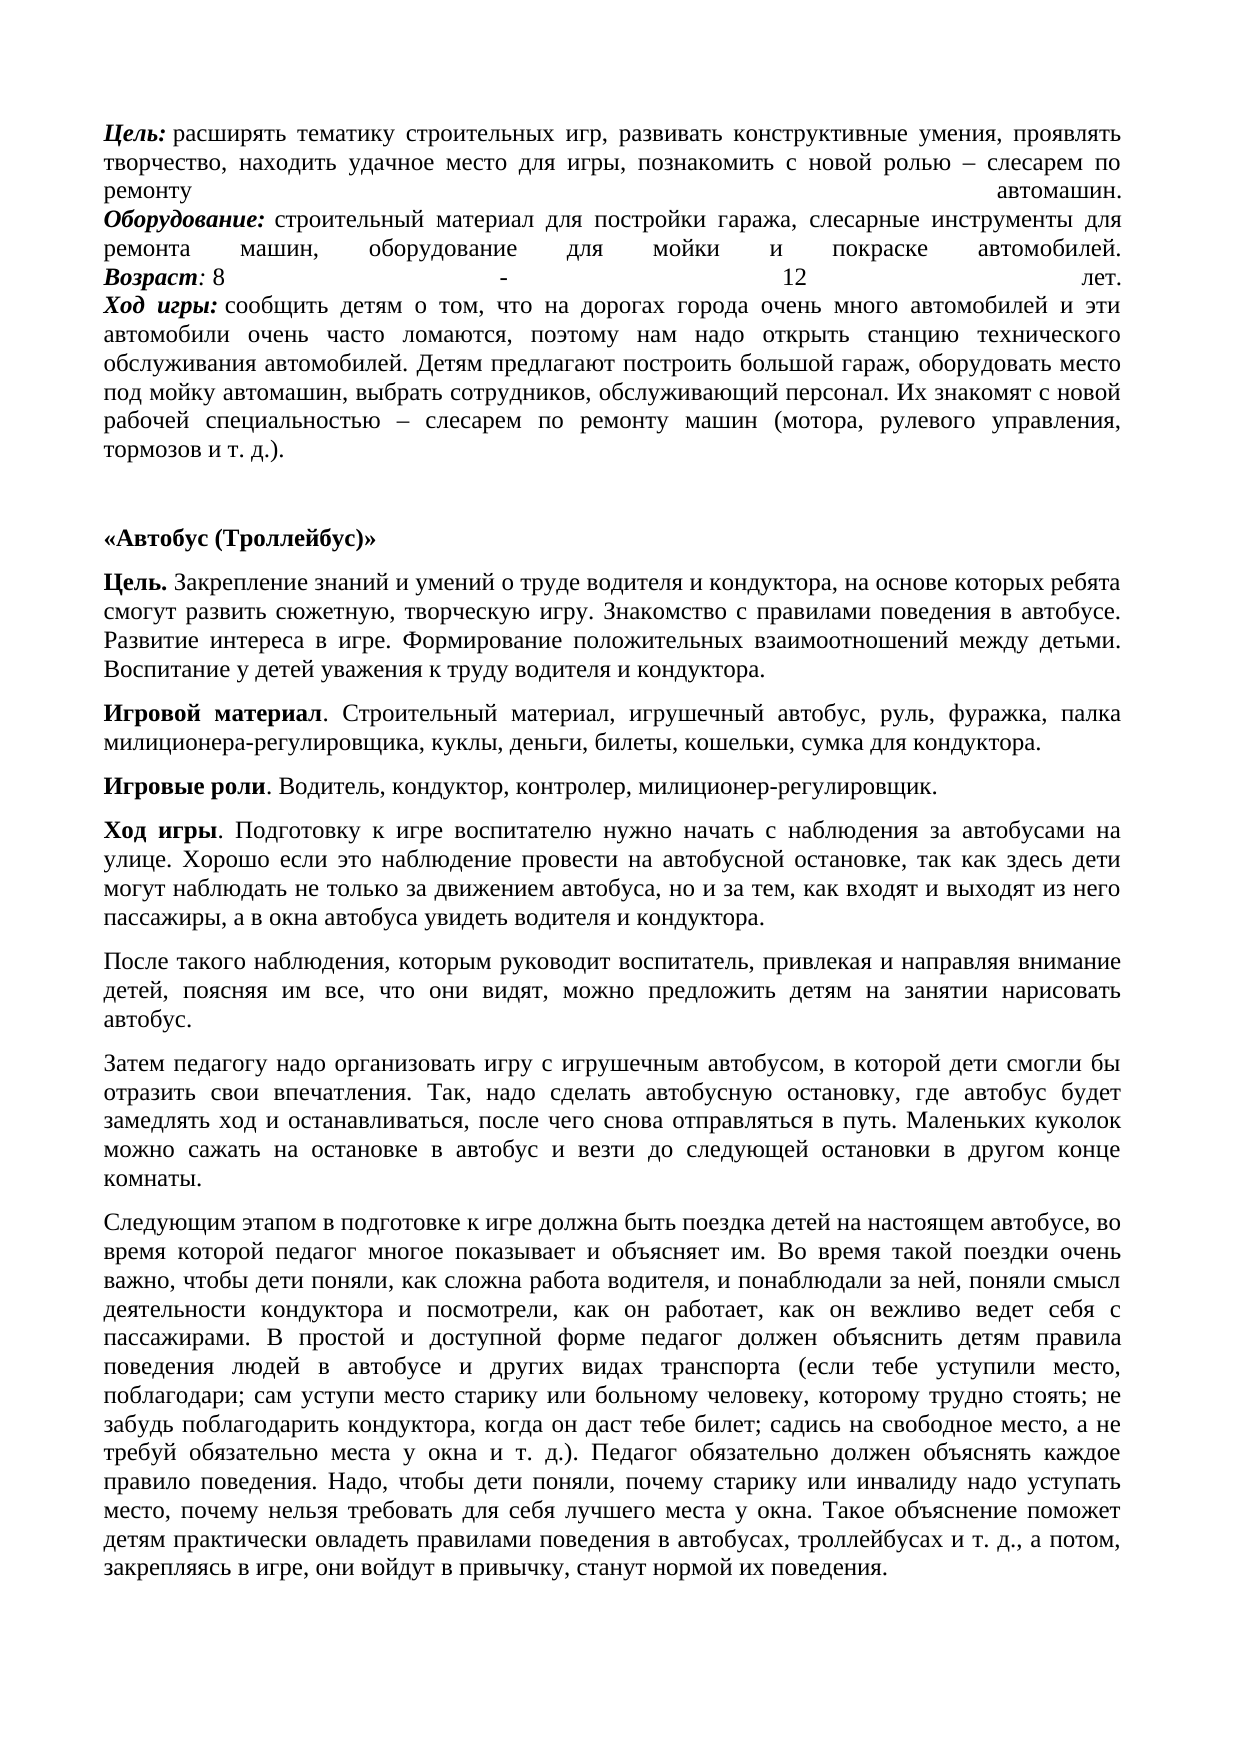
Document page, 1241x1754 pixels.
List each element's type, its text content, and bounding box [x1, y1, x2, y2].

text После такого наблюдения, которым руководит воспитатель, привлекая и направляя внимание детей, поясняя им все, что они видят, можно предложить детям на занятии нарисовать автобус. [103, 946, 1122, 1032]
text Цель. Закрепление знаний и умений о труде водителя и кондуктора, на основе которых ребята смогут развить сюжетную, творческую игру. Знакомство с правилами поведения в автобусе. Развитие интереса в игре. Формирование положительных взаимоотношений между детьми. Воспитание у детей уважения к труду водителя и кондуктора. [103, 567, 1122, 682]
text Затем педагогу надо организовать игру с игрушечным автобусом, в которой дети смогли бы отразить свои впечатления. Так, надо сделать автобусную остановку, где автобус будет замедлять ход и останавливаться, после чего снова отправляться в путь. Маленьких куколок можно сажать на остановке в автобус и везти до следующей остановки в другом конце комнаты. [103, 1048, 1122, 1192]
text Игровой материал. Строительный материал, игрушечный автобус, руль, фуражка, палка милиционера-регулировщика, куклы, деньги, билеты, кошельки, сумка для кондуктора. [103, 698, 1122, 756]
text «Автобус (Троллейбус)» [103, 523, 1122, 552]
text Цель: расширять тематику строительных игр, развивать конструктивные умения, проявлять творчество, находить удачное место для игры, познакомить с новой ролью – слесарем по ремонту автомашин. Оборудование: строительный материал для постройки гаража, слесарные инструменты для ремонта машин, оборудование для мойки и покраске автомобилей. Возраст: 8 - 12 лет. Ход игры: сообщить детям о том, что на дорогах города очень много автомобилей и эти автомобили очень часто ломаются, поэтому нам надо открыть станцию технического обслуживания автомобилей. Детям предлагают построить большой гараж, оборудовать место под мойку автомашин, выбрать сотрудников, обслуживающий персонал. Их знакомят с новой рабочей специальностью – слесарем по ремонту машин (мотора, рулевого управления, тормозов и т. д.). [103, 118, 1122, 463]
text Следующим этапом в подготовке к игре должна быть поездка детей на настоящем автобусе, во время которой педагог многое показывает и объясняет им. Во время такой поездки очень важно, чтобы дети поняли, как сложна работа водителя, и понаблюдали за ней, поняли смысл деятельности кондуктора и посмотрели, как он работает, как он вежливо ведет себя с пассажирами. В простой и доступной форме педагог должен объяснить детям правила поведения людей в автобусе и других видах транспорта (если тебе уступили место, поблагодари; сам уступи место старику или больному человеку, которому трудно стоять; не забудь поблагодарить кондуктора, когда он даст тебе билет; садись на свободное место, а не требуй обязательно места у окна и т. д.). Педагог обязательно должен объяснять каждое правило поведения. Надо, чтобы дети поняли, почему старику или инвалиду надо уступать место, почему нельзя требовать для себя лучшего места у окна. Такое объяснение поможет детям практически овладеть правилами поведения в автобусах, троллейбусах и т. д., а потом, закрепляясь в игре, они войдут в привычку, станут нормой их поведения. [103, 1207, 1122, 1581]
text Игровые роли. Водитель, кондуктор, контролер, милиционер-регулировщик. [103, 771, 1122, 800]
text Ход игры. Подготовку к игре воспитателю нужно начать с наблюдения за автобусами на улице. Хорошо если это наблюдение провести на автобусной остановке, так как здесь дети могут наблюдать не только за движением автобуса, но и за тем, как входят и выходят из него пассажиры, а в окна автобуса увидеть водителя и кондуктора. [103, 816, 1122, 931]
